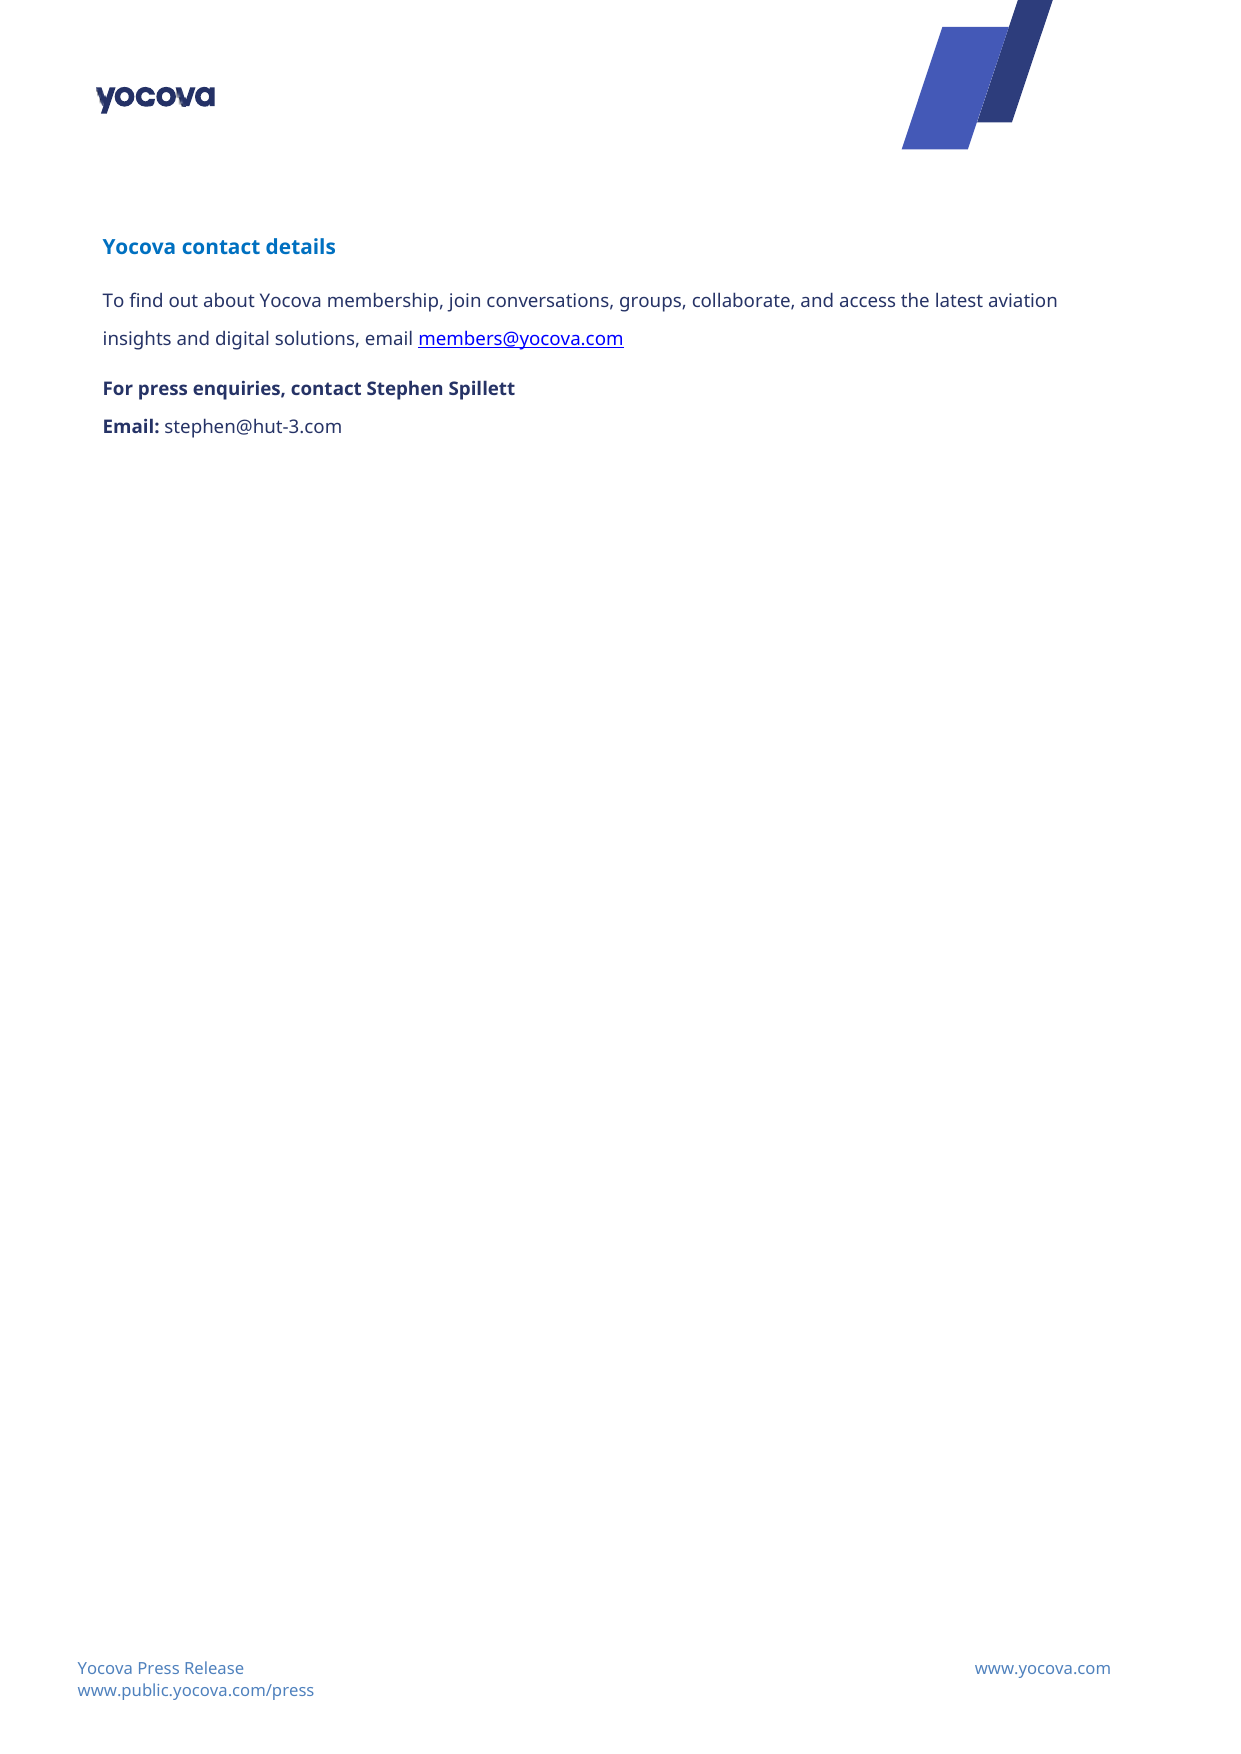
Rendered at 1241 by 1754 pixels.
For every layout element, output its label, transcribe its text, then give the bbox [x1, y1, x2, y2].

picture [96, 87, 106, 106]
text For press enquiries, contact Stephen Spillett Email: stephen@hut-3.com [102, 375, 1125, 439]
text Yocova contact details [102, 232, 1125, 261]
text To find out about Yocova membership, join conversations, groups, collaborate, and access the latest aviation insights and digital solutions, email members@yocova.com [102, 287, 1125, 351]
picture [175, 87, 186, 107]
